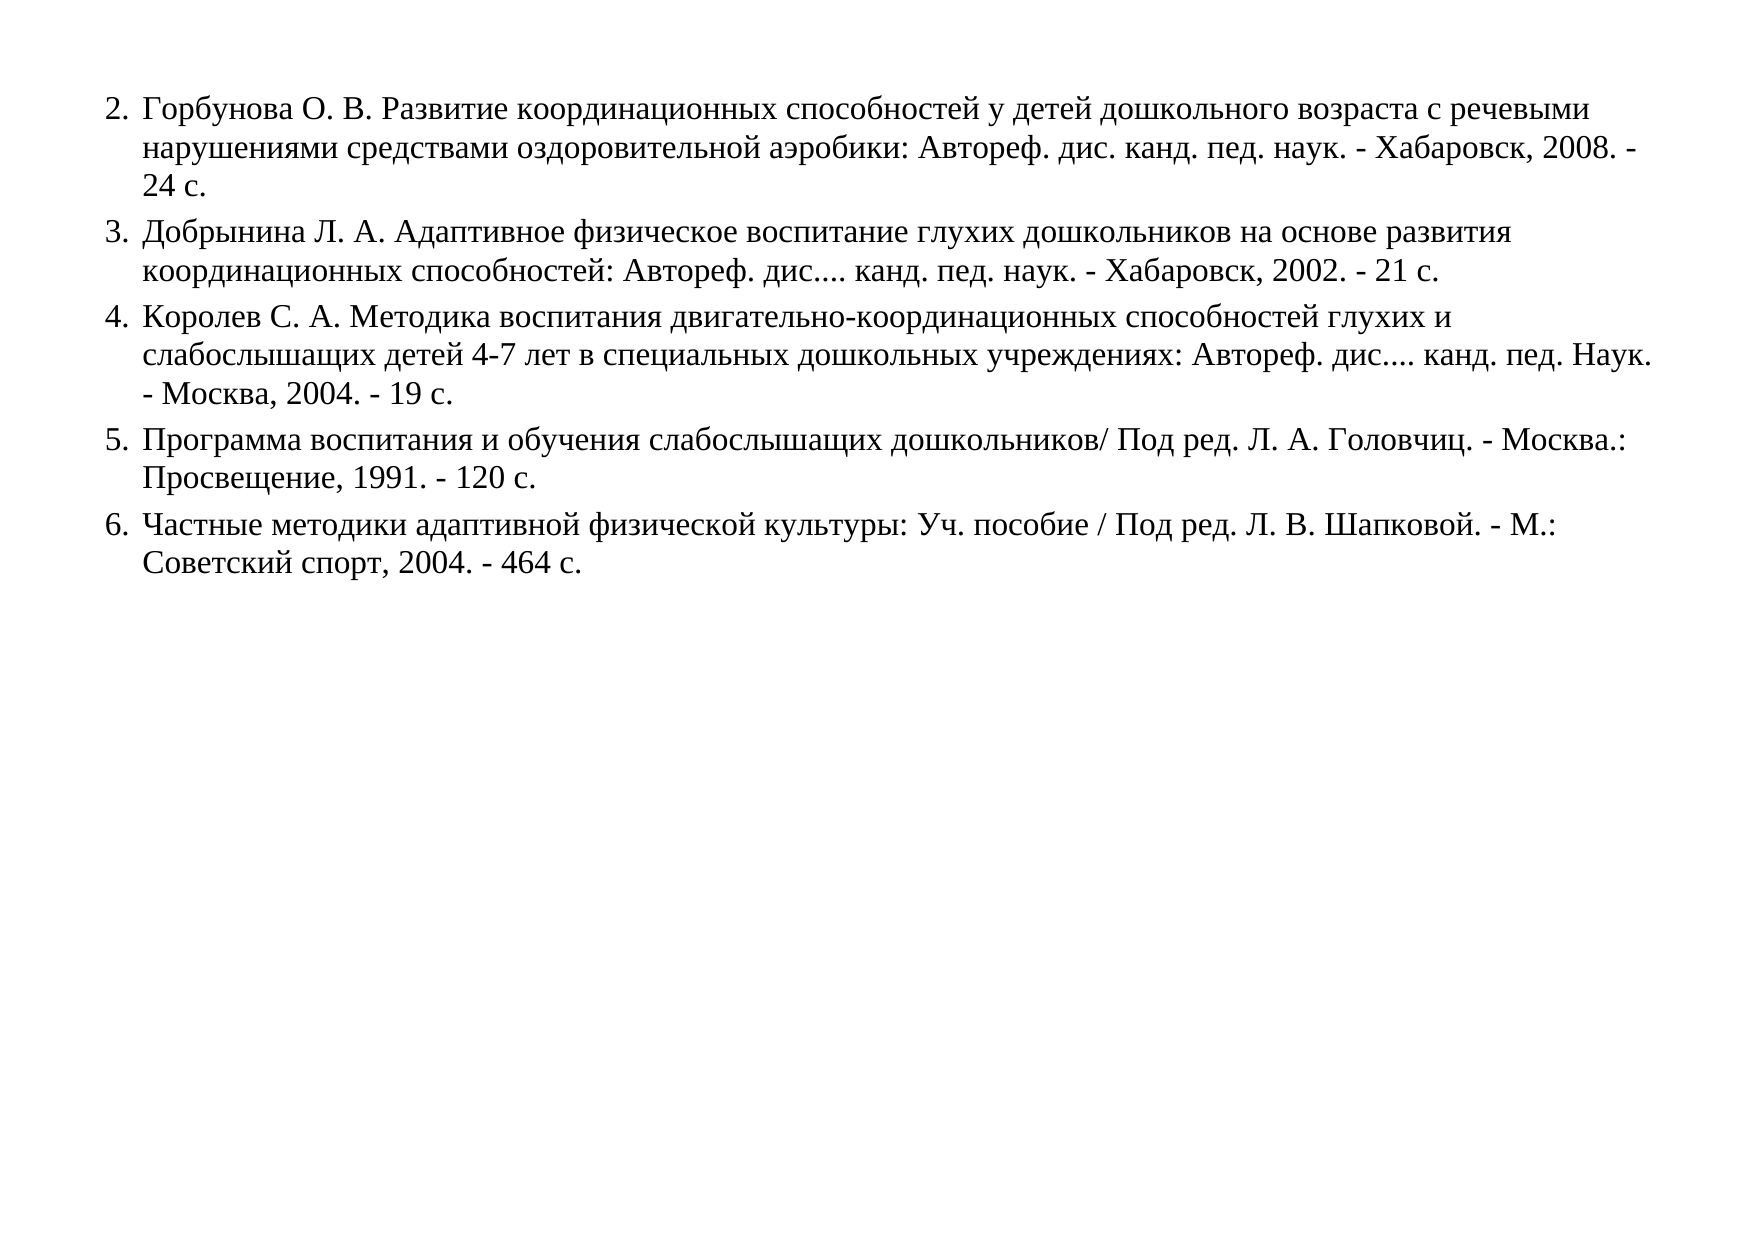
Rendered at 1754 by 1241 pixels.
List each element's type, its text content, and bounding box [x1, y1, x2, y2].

list Добрынина Л. А. Адаптивное физическое воспитание глухих дошкольников на основе развития координационных способностей: Автореф. дис.... канд. пед. наук. - Хабаровск, 2002. - 21 с. [104, 212, 1668, 288]
list Частные методики адаптивной физической культуры: Уч. пособие / Под ред. Л. В. Шапковой. - М.: Советский спорт, 2004. - 464 с. [104, 504, 1668, 581]
list Королев С. А. Методика воспитания двигательно-координационных способностей глухих и слабослышащих детей 4-7 лет в специальных дошкольных учреждениях: Автореф. дис.... канд. пед. Наук. - Москва, 2004. - 19 c. [104, 296, 1668, 411]
list Горбунова О. В. Развитие координационных способностей у детей дошкольного возраста с речевыми нарушениями средствами оздоровительной аэробики: Автореф. дис. канд. пед. наук. - Хабаровск, 2008. - 24 с. [104, 89, 1668, 204]
list Программа воспитания и обучения слабослышащих дошкольников/ Под ред. Л. А. Головчиц. - Москва.: Просвещение, 1991. - 120 с. [104, 419, 1668, 496]
